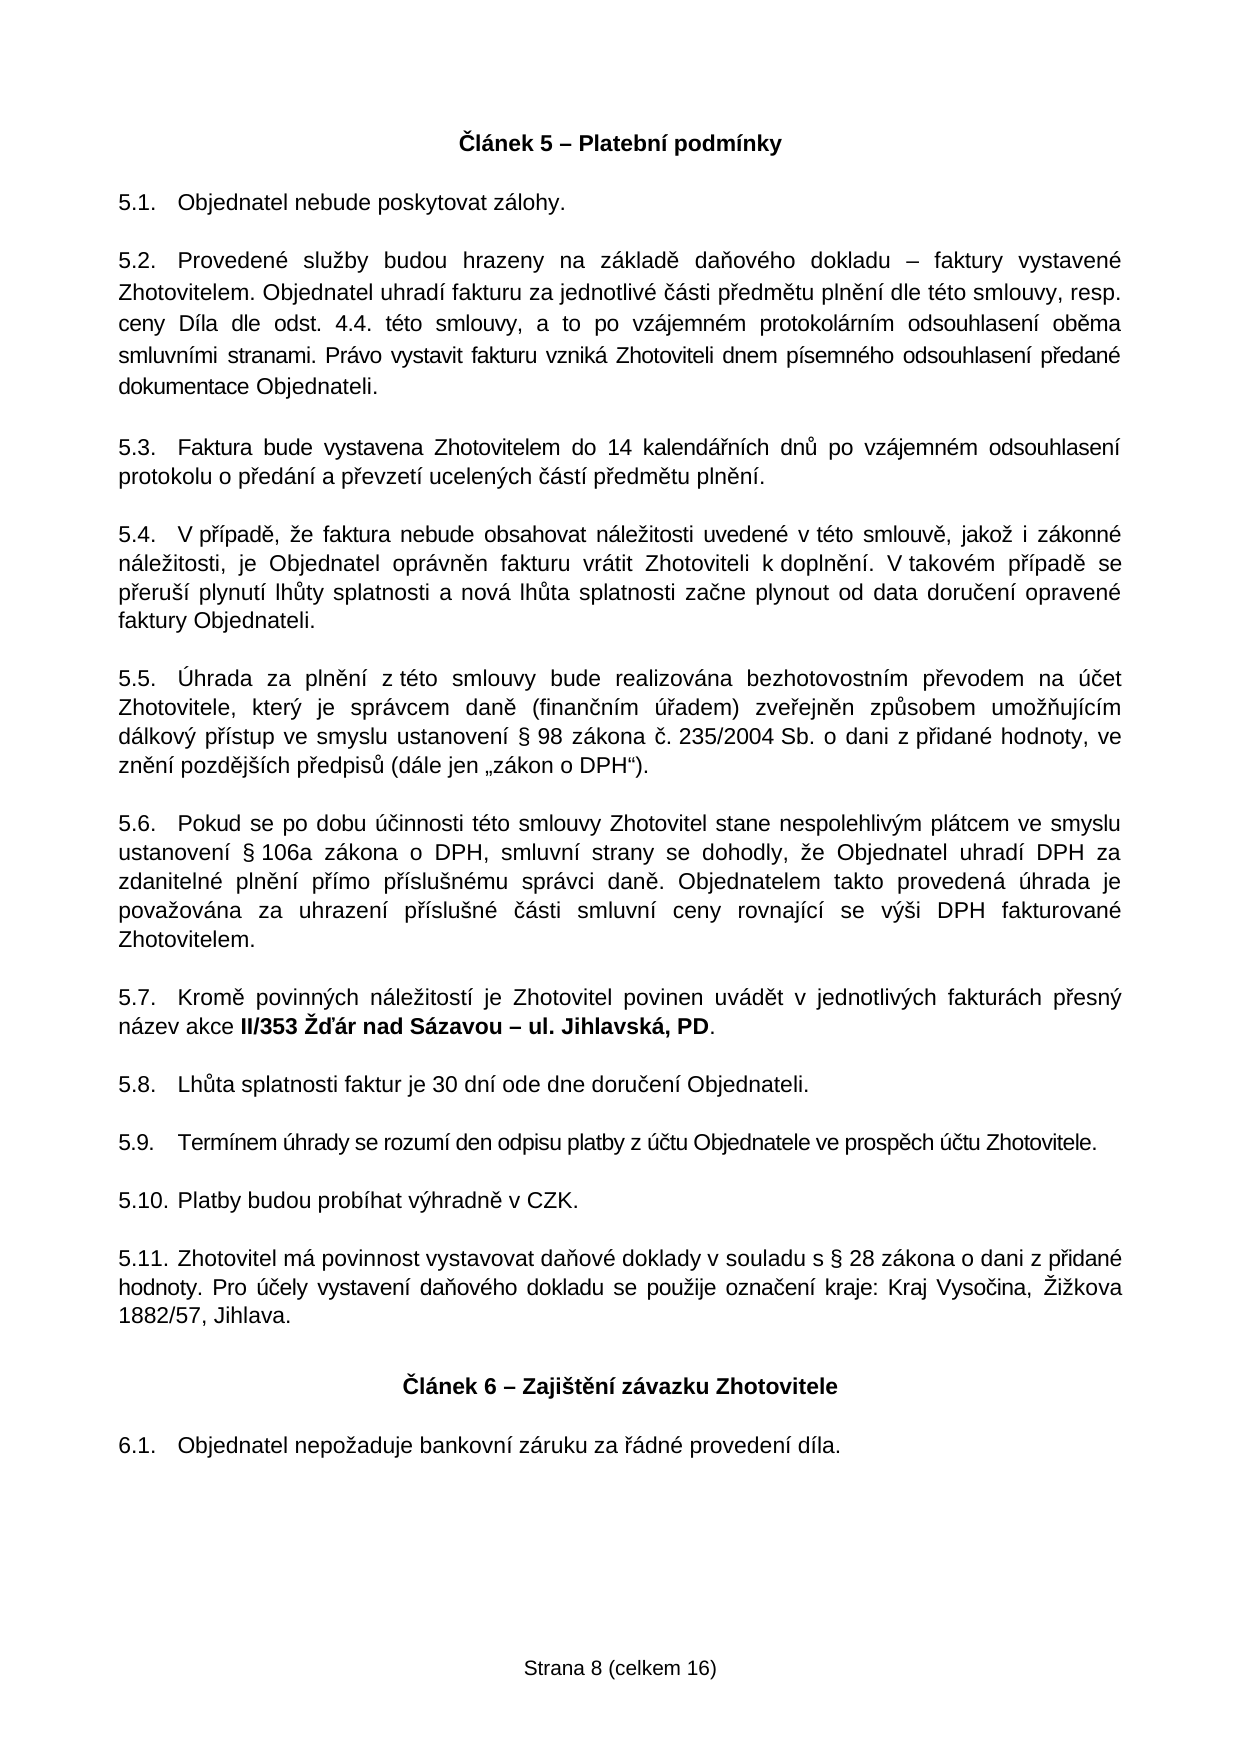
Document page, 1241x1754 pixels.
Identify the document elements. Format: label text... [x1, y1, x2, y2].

list Termínem úhrady se rozumí den odpisu platby z účtu Objednatele ve prospěch účtu Zhotovitele. [118, 1129, 1122, 1155]
list Pokud se po dobu účinnosti této smlouvy Zhotovitel stane nespolehlivým plátcem ve smyslu ustanovení § 106a zákona o DPH, smluvní strany se dohodly, že Objednatel uhradí DPH za zdanitelné plnění přímo příslušnému správci daně. Objednatelem takto provedená úhrada je považována za uhrazení příslušné části smluvní ceny rovnající se výši DPH fakturované Zhotovitelem. [118, 810, 1122, 952]
text Článek 6 – Zajištění závazku Zhotovitele [118, 1373, 1122, 1399]
list Objednatel nebude poskytovat zálohy. [118, 189, 1122, 215]
list V případě, že faktura nebude obsahovat náležitosti uvedené v této smlouvě, jakož i zákonné náležitosti, je Objednatel oprávněn fakturu vrátit Zhotoviteli k doplnění. V takovém případě se přeruší plynutí lhůty splatnosti a nová lhůta splatnosti začne plynout od data doručení opravené faktury Objednateli. [118, 521, 1122, 634]
text 6.1. Objednatel nepožaduje bankovní záruku za řádné provedení díla. [118, 1432, 1122, 1458]
list Platby budou probíhat výhradně v CZK. [118, 1187, 1122, 1213]
list Faktura bude vystavena Zhotovitelem do 14 kalendářních dnů po vzájemném odsouhlasení protokolu o předání a převzetí ucelených částí předmětu plnění. [118, 434, 1122, 489]
list Provedené služby budou hrazeny na základě daňového dokladu – faktury vystavené Zhotovitelem. Objednatel uhradí fakturu za jednotlivé části předmětu plnění dle této smlouvy, resp. ceny Díla dle odst. 4.4. této smlouvy, a to po vzájemném protokolárním odsouhlasení oběma smluvními stranami. Právo vystavit fakturu vzniká Zhotoviteli dnem písemného odsouhlasení předané dokumentace Objednateli. [118, 247, 1122, 399]
list Zhotovitel má povinnost vystavovat daňové doklady v souladu s § 28 zákona o dani z přidané hodnoty. Pro účely vystavení daňového dokladu se použije označení kraje: Kraj Vysočina, Žižkova 1882/57, Jihlava. [118, 1244, 1122, 1329]
list Lhůta splatnosti faktur je 30 dní ode dne doručení Objednateli. [118, 1071, 1122, 1097]
text Článek 5 – Platební podmínky [118, 130, 1122, 156]
list Úhrada za plnění z této smlouvy bude realizována bezhotovostním převodem na účet Zhotovitele, který je správcem daně (finančním úřadem) zveřejněn způsobem umožňujícím dálkový přístup ve smyslu ustanovení § 98 zákona č. 235/2004 Sb. o dani z přidané hodnoty, ve znění pozdějších předpisů (dále jen „zákon o DPH“). [118, 665, 1122, 779]
list Kromě povinných náležitostí je Zhotovitel povinen uvádět v jednotlivých fakturách přesný název akce II/353 Žďár nad Sázavou – ul. Jihlavská, PD. [118, 984, 1122, 1039]
